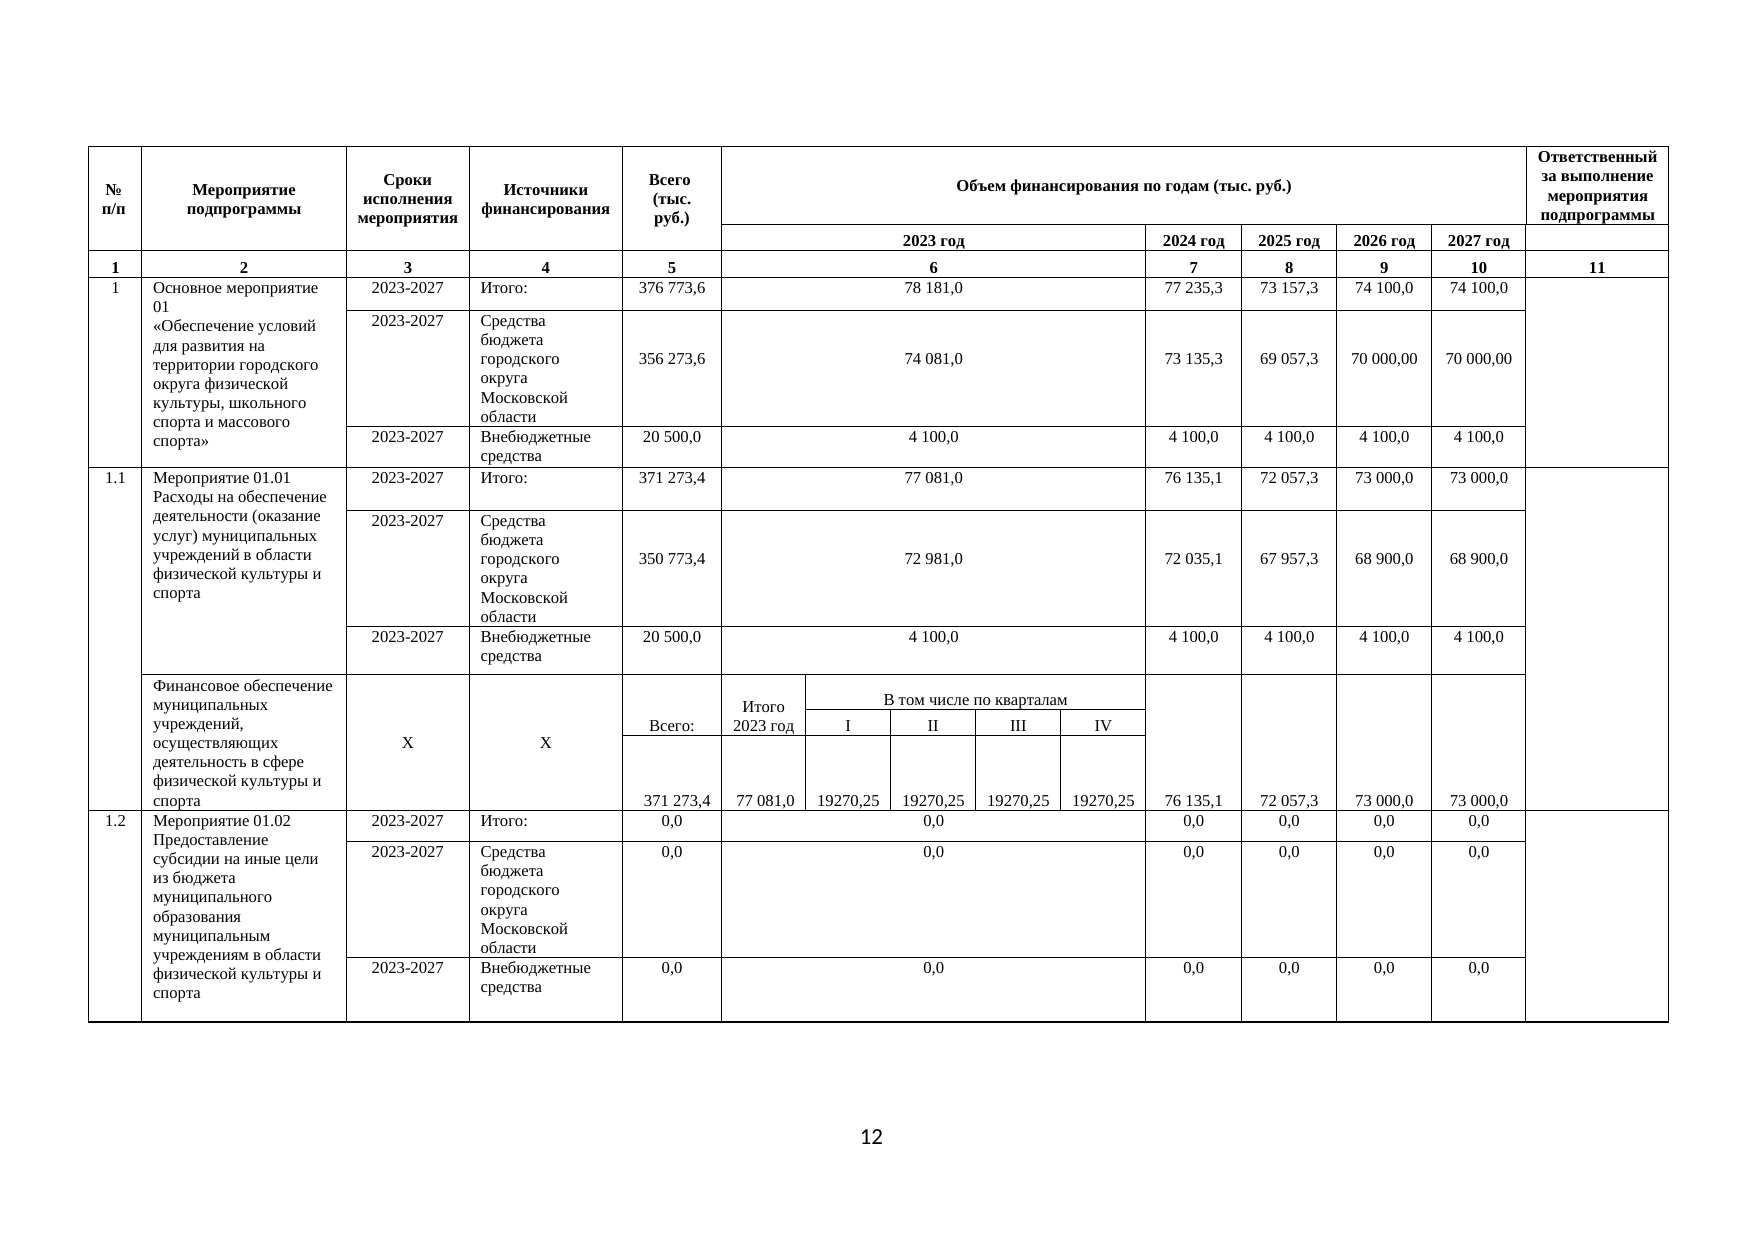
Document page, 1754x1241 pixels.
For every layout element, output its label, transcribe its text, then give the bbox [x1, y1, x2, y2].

table_cell 2023-2027 [347, 278, 469, 310]
table_cell 74 100,0 [1432, 278, 1525, 310]
table_cell 68 900,0 [1337, 511, 1431, 626]
table_cell 0,0 [722, 811, 1145, 841]
table_cell Итого: [470, 468, 622, 510]
table_cell 376 773,6 [623, 278, 721, 310]
table_cell Итого: [470, 811, 622, 841]
table_cell Х [347, 675, 469, 809]
table_cell 73 135,3 [1146, 311, 1241, 426]
table_cell 73 000,0 [1432, 675, 1525, 809]
table_cell Средства бюджета городского округа Московской области [470, 842, 622, 957]
table_cell [1526, 225, 1668, 250]
table_cell 19270,25 [976, 736, 1060, 809]
table_cell 2023-2027 [347, 958, 469, 1021]
table_cell 72 035,1 [1146, 511, 1241, 626]
table_cell 73 000,0 [1432, 468, 1525, 510]
table_cell II [891, 710, 975, 735]
table_cell 9 [1337, 251, 1431, 277]
table_cell Внебюджетные средства [470, 427, 622, 467]
table_cell Итого: [470, 278, 622, 310]
table_cell 2026 год [1337, 225, 1431, 250]
table_cell Средства бюджета городского округа Московской области [470, 511, 622, 626]
table_cell 0,0 [623, 811, 721, 841]
table_cell 4 100,0 [1432, 627, 1525, 674]
table_cell 76 135,1 [1146, 675, 1241, 809]
table_header № п/п [89, 147, 141, 250]
table_cell 4 100,0 [722, 427, 1145, 467]
table_cell Мероприятие 01.01 Расходы на обеспечение деятельности (оказание услуг) муниципальных учреждений в области физической культуры и спорта [142, 468, 346, 674]
table_cell Итого 2023 год [722, 675, 805, 735]
table_header Источники финансирования [470, 147, 622, 250]
table_cell 73 157,3 [1242, 278, 1336, 310]
table_cell 0,0 [1242, 958, 1336, 1021]
table_cell 67 957,3 [1242, 511, 1336, 626]
table_cell 371 273,4 [623, 468, 721, 510]
table_cell 0,0 [1432, 811, 1525, 841]
table_header Сроки исполнения мероприятия [347, 147, 469, 250]
table_cell 20 500,0 [623, 627, 721, 674]
table_cell Средства бюджета городского округа Московской области [470, 311, 622, 426]
table_cell 70 000,00 [1432, 311, 1525, 426]
table_cell 7 [1146, 251, 1241, 277]
table_cell 72 057,3 [1242, 675, 1336, 809]
table_cell 77 081,0 [722, 468, 1145, 510]
table_cell 70 000,00 [1337, 311, 1431, 426]
table_cell 371 273,4 [623, 736, 721, 809]
table_cell IV [1061, 710, 1145, 735]
table_cell 2023-2027 [347, 468, 469, 510]
table_cell 2023-2027 [347, 811, 469, 841]
table_cell Всего: [623, 675, 721, 735]
table_cell 4 [470, 251, 622, 277]
table_cell Финансовое обеспечение муниципальных учреждений, осуществляющих деятельность в сфере физической культуры и спорта [142, 675, 346, 809]
table_cell 4 100,0 [1146, 427, 1241, 467]
table_cell I [806, 710, 890, 735]
table_cell В том числе по кварталам [806, 675, 1145, 709]
table_cell 72 057,3 [1242, 468, 1336, 510]
table_cell 4 100,0 [1337, 427, 1431, 467]
table_cell 77 081,0 [722, 736, 805, 809]
table_cell Мероприятие 01.02 Предоставление субсидии на иные цели из бюджета муниципального образования муниципальным учреждениям в области физической культуры и спорта [142, 811, 346, 1021]
table_cell 0,0 [1432, 958, 1525, 1021]
table_cell Х [470, 675, 622, 809]
table_cell 68 900,0 [1432, 511, 1525, 626]
table_cell Основное мероприятие 01 «Обеспечение условий для развития на территории городского округа физической культуры, школьного спорта и массового спорта» [142, 278, 346, 467]
table_cell 356 273,6 [623, 311, 721, 426]
table_cell 350 773,4 [623, 511, 721, 626]
table_cell 4 100,0 [1337, 627, 1431, 674]
table_cell 0,0 [1146, 842, 1241, 957]
table_cell 73 000,0 [1337, 468, 1431, 510]
table_cell [1526, 811, 1668, 1021]
table_cell 74 081,0 [722, 311, 1145, 426]
table_cell 2023-2027 [347, 427, 469, 467]
table_cell 2023-2027 [347, 311, 469, 426]
table_cell 0,0 [1146, 958, 1241, 1021]
table_header Объем финансирования по годам (тыс. руб.) [722, 147, 1526, 224]
table_cell 2027 год [1432, 225, 1525, 250]
table_cell 0,0 [1337, 842, 1431, 957]
table_cell 3 [347, 251, 469, 277]
table_cell 8 [1242, 251, 1336, 277]
table_cell 2023-2027 [347, 627, 469, 674]
table_cell 2023-2027 [347, 842, 469, 957]
table_cell 69 057,3 [1242, 311, 1336, 426]
table_cell 76 135,1 [1146, 468, 1241, 510]
table_cell 74 100,0 [1337, 278, 1431, 310]
table_cell 0,0 [722, 958, 1145, 1021]
table_cell [1526, 278, 1668, 467]
table_cell 6 [722, 251, 1145, 277]
table_cell 0,0 [623, 842, 721, 957]
table_cell 4 100,0 [1242, 427, 1336, 467]
table_cell 0,0 [1242, 811, 1336, 841]
table_cell 0,0 [1337, 811, 1431, 841]
table_cell 0,0 [1337, 958, 1431, 1021]
table_header Ответственный за выполнение мероприятия подпрограммы [1527, 147, 1668, 224]
table_cell 4 100,0 [722, 627, 1145, 674]
table_cell 5 [623, 251, 721, 277]
table_cell 1.1 [89, 468, 141, 809]
table_header Всего (тыс. руб.) [623, 147, 721, 250]
table_cell 19270,25 [806, 736, 890, 809]
table_cell 77 235,3 [1146, 278, 1241, 310]
table_cell 0,0 [1432, 842, 1525, 957]
table_cell 4 100,0 [1242, 627, 1336, 674]
table_cell [1526, 468, 1668, 809]
table_cell 2025 год [1242, 225, 1336, 250]
table_cell 19270,25 [1061, 736, 1145, 809]
table_cell 0,0 [1146, 811, 1241, 841]
table_cell 73 000,0 [1337, 675, 1431, 809]
table_cell 78 181,0 [722, 278, 1145, 310]
table_cell 1 [89, 251, 141, 277]
table_cell 0,0 [1242, 842, 1336, 957]
table_cell 2023-2027 [347, 511, 469, 626]
table_cell 1 [89, 278, 141, 467]
table_cell 11 [1526, 251, 1668, 277]
table_cell 19270,25 [891, 736, 975, 809]
table_cell 0,0 [623, 958, 721, 1021]
table_cell 20 500,0 [623, 427, 721, 467]
table_header Мероприятие подпрограммы [142, 147, 346, 250]
table_cell 2023 год [722, 225, 1145, 250]
table_cell 4 100,0 [1146, 627, 1241, 674]
table_cell 1.2 [89, 811, 141, 1021]
table_cell 2024 год [1146, 225, 1241, 250]
table_cell Внебюджетные средства [470, 627, 622, 674]
table_cell 72 981,0 [722, 511, 1145, 626]
table_cell 10 [1432, 251, 1525, 277]
table_cell Внебюджетные средства [470, 958, 622, 1021]
table_cell 4 100,0 [1432, 427, 1525, 467]
table_cell 0,0 [722, 842, 1145, 957]
table_cell 2 [142, 251, 346, 277]
table_cell III [976, 710, 1060, 735]
